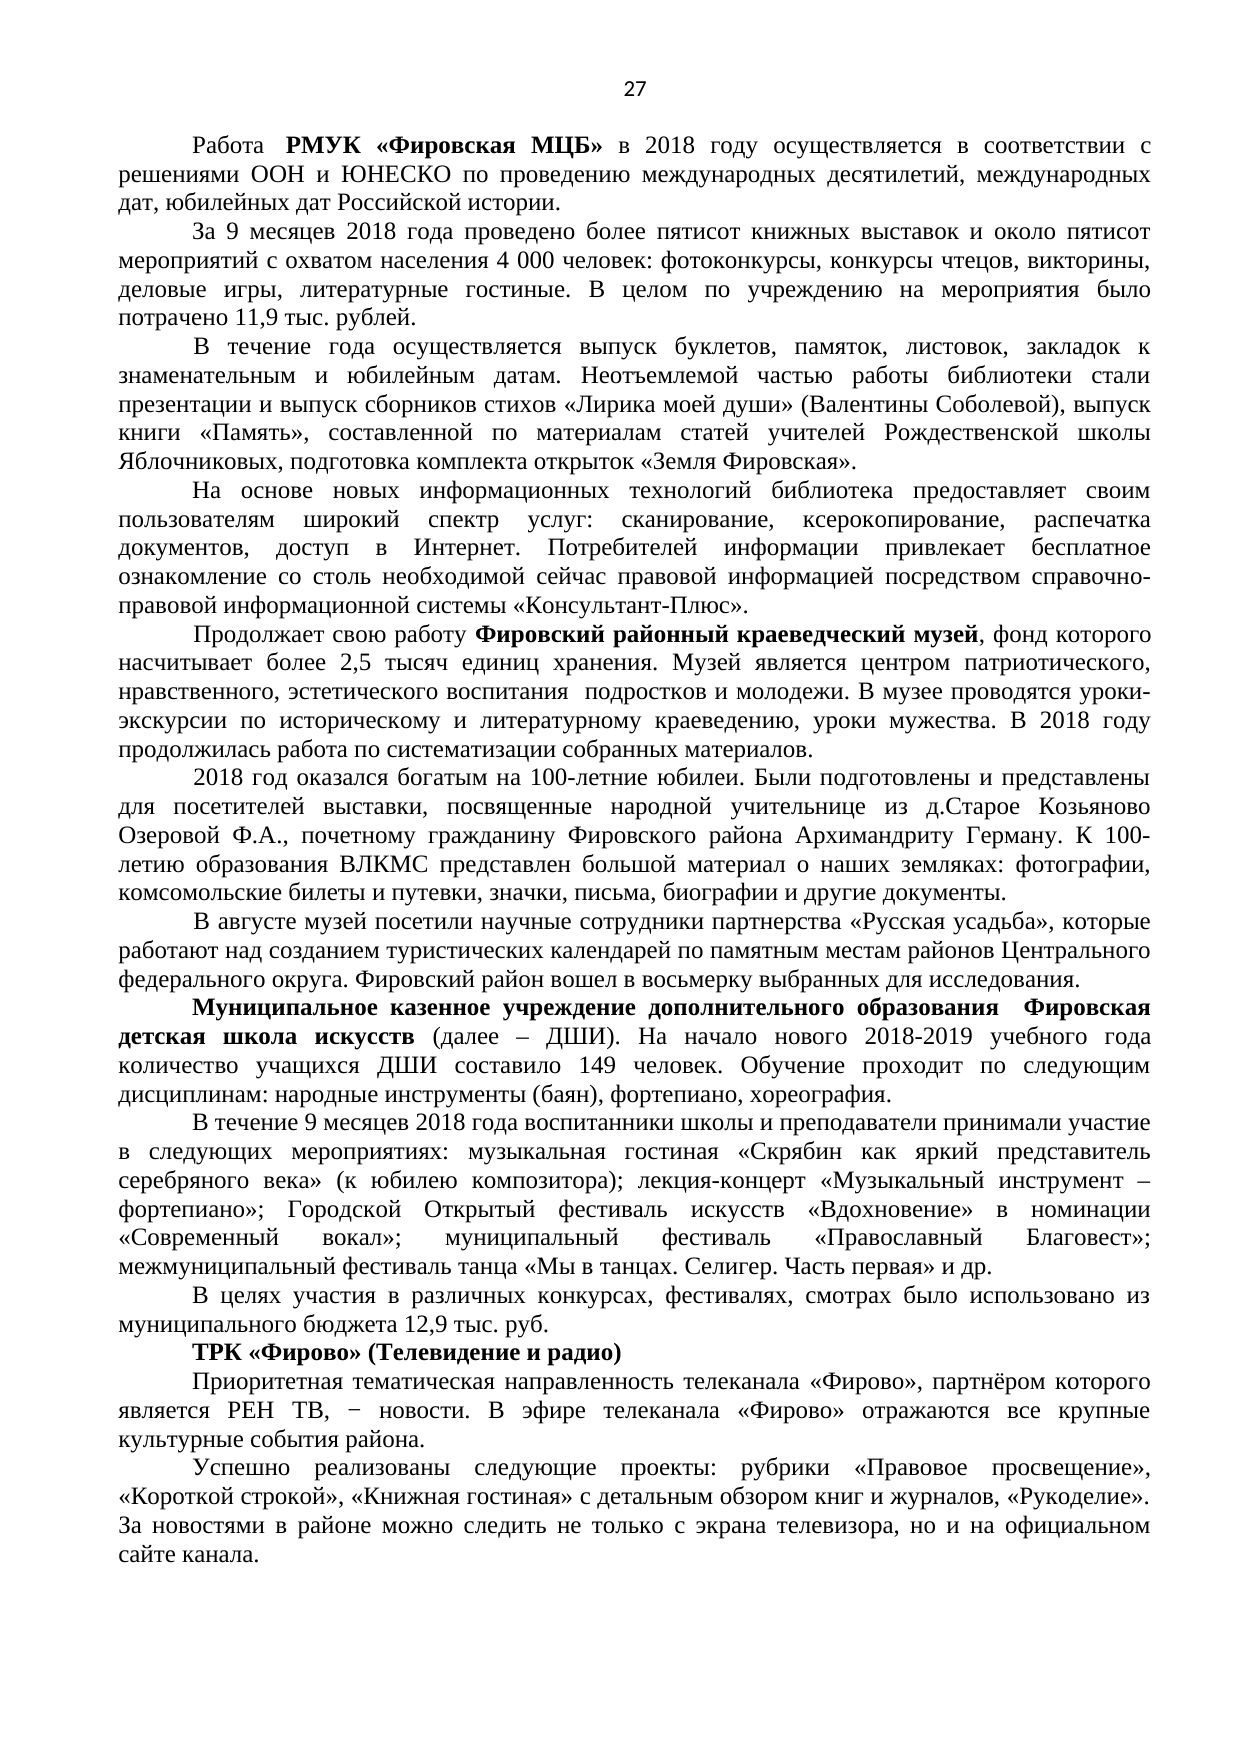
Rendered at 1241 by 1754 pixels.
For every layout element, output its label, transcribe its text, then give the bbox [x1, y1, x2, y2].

text В течение 9 месяцев 2018 года воспитанники школы и преподаватели принимали участие в следующих мероприятиях: музыкальная гостиная «Скрябин как яркий представитель серебряного века» (к юбилею композитора); лекция-концерт «Музыкальный инструмент – фортепиано»; Городской Открытый фестиваль искусств «Вдохновение» в номинации «Современный вокал»; муниципальный фестиваль «Православный Благовест»; межмуниципальный фестиваль танца «Мы в танцах. Селигер. Часть первая» и др. [118, 1107, 1152, 1280]
text Приоритетная тематическая направленность телеканала «Фирово», партнёром которого является РЕН ТВ, − новости. В эфире телеканала «Фирово» отражаются все крупные культурные события района. [118, 1366, 1152, 1452]
text На основе новых информационных технологий библиотека предоставляет своим пользователям широкий спектр услуг: сканирование, ксерокопирование, распечатка документов, доступ в Интернет. Потребителей информации привлекает бесплатное ознакомление со столь необходимой сейчас правовой информацией посредством справочно-правовой информационной системы «Консультант-Плюс». [118, 475, 1152, 619]
text 2018 год оказался богатым на 100-летние юбилеи. Были подготовлены и представлены для посетителей выставки, посвященные народной учительнице из д.Старое Козьяново Озеровой Ф.А., почетному гражданину Фировского района Архимандриту Герману. К 100-летию образования ВЛКМС представлен большой материал о наших земляках: фотографии, комсомольские билеты и путевки, значки, письма, биографии и другие документы. [118, 762, 1152, 906]
text В целях участия в различных конкурсах, фестивалях, смотрах было использовано из муниципального бюджета 12,9 тыс. руб. [118, 1280, 1152, 1337]
text Продолжает свою работу Фировский районный краеведческий музей, фонд которого насчитывает более 2,5 тысяч единиц хранения. Музей является центром патриотического, нравственного, эстетического воспитания подростков и молодежи. В музее проводятся уроки-экскурсии по историческому и литературному краеведению, уроки мужества. В 2018 году продолжилась работа по систематизации собранных материалов. [118, 619, 1152, 762]
text В течение года осуществляется выпуск буклетов, памяток, листовок, закладок к знаменательным и юбилейным датам. Неотъемлемой частью работы библиотеки стали презентации и выпуск сборников стихов «Лирика моей души» (Валентины Соболевой), выпуск книги «Память», составленной по материалам статей учителей Рождественской школы Яблочниковых, подготовка комплекта открыток «Земля Фировская». [118, 331, 1152, 475]
text В августе музей посетили научные сотрудники партнерства «Русская усадьба», которые работают над созданием туристических календарей по памятным местам районов Центрального федерального округа. Фировский район вошел в восьмерку выбранных для исследования. [118, 906, 1152, 992]
text За 9 месяцев 2018 года проведено более пятисот книжных выставок и около пятисот мероприятий с охватом населения 4 000 человек: фотоконкурсы, конкурсы чтецов, викторины, деловые игры, литературные гостиные. В целом по учреждению на мероприятия было потрачено 11,9 тыс. рублей. [118, 216, 1152, 331]
text ТРК «Фирово» (Телевидение и радио) [118, 1337, 1152, 1366]
text Работа РМУК «Фировская МЦБ» в 2018 году осуществляется в соответствии с решениями ООН и ЮНЕСКО по проведению международных десятилетий, международных дат, юбилейных дат Российской истории. [118, 130, 1152, 216]
text Муниципальное казенное учреждение дополнительного образования Фировская детская школа искусств (далее – ДШИ). На начало нового 2018-2019 учебного года количество учащихся ДШИ составило 149 человек. Обучение проходит по следующим дисциплинам: народные инструменты (баян), фортепиано, хореография. [118, 992, 1152, 1107]
text Успешно реализованы следующие проекты: рубрики «Правовое просвещение», «Короткой строкой», «Книжная гостиная» с детальным обзором книг и журналов, «Рукоделие». За новостями в районе можно следить не только с экрана телевизора, но и на официальном сайте канала. [118, 1452, 1152, 1567]
